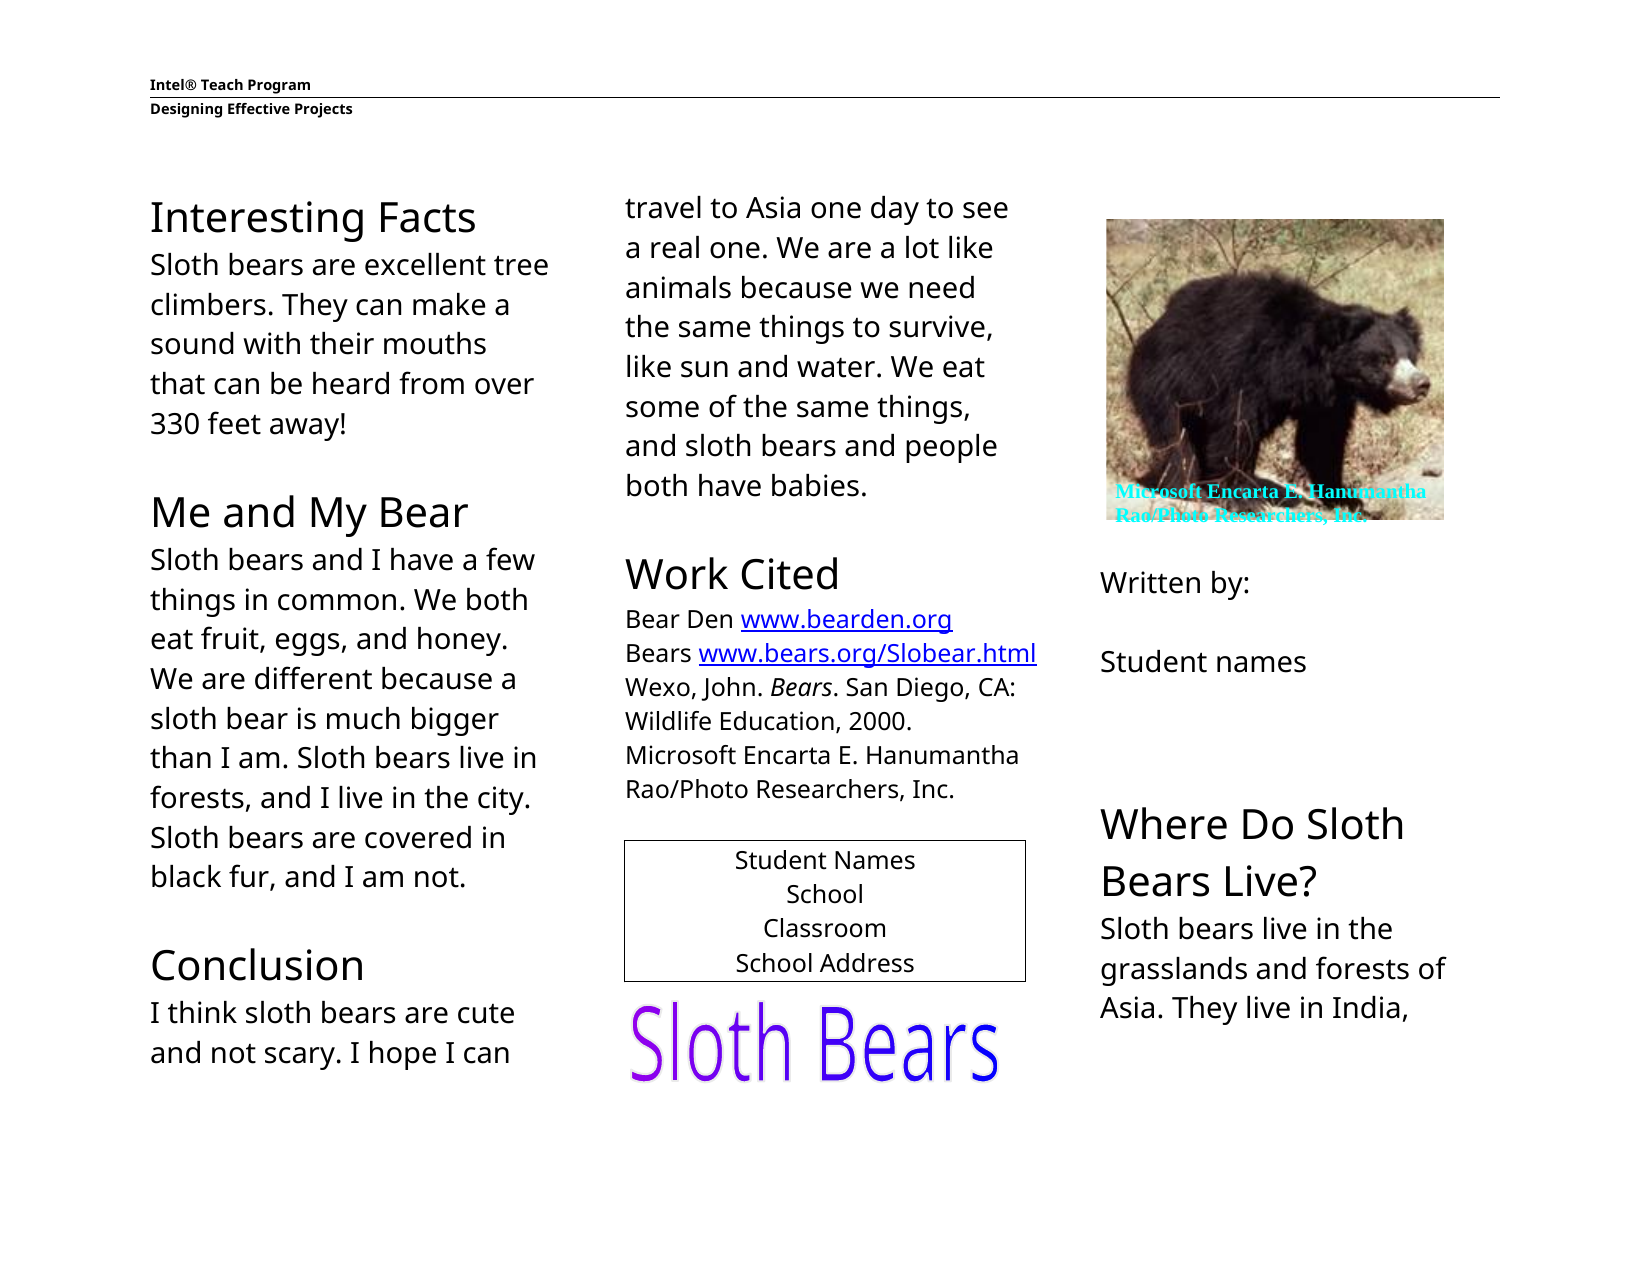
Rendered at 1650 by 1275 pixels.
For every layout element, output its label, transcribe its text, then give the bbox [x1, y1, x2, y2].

text Sloth bears are excellent tree climbers. They can make a sound with their mouths that can be heard from over 330 feet away! [150, 244, 550, 443]
text I think sloth bears are cute and not scary. I hope I can travel to one day to see a real one. We are a lot like animals because we need the same things to survive, like sun and water. We eat some of the same things, and sloth bears and people both have babies. [625, 187, 1025, 505]
text Where Do Sloth Bears Live? [1100, 795, 1500, 908]
subtitle Interesting Facts [150, 187, 550, 244]
subtitle Work Cited [625, 545, 1025, 601]
text School [625, 877, 1025, 911]
text Sloth bears live in the grasslands and forests of . They live in , , , , and . [1100, 908, 1500, 1027]
text School Address [625, 942, 1025, 981]
text Conclusion [150, 936, 550, 993]
text Wexo, John. Bears. : Wildlife Education, 2000. [625, 669, 1025, 738]
picture [1106, 219, 1444, 520]
picture [1153, 509, 1159, 520]
text Bears www.bears.org/Slobear.html [625, 636, 1037, 669]
subtitle Me and My Bear [150, 482, 550, 539]
text Sloth bears and I have a few things in common. We both eat fruit, eggs, and honey. We are different because a sloth bear is much bigger than I am. Sloth bears live in forests, and I live in the city. Sloth bears are covered in black fur, and I am not. [150, 539, 550, 896]
text I think sloth bears are cute and not scary. I hope I can travel to one day to see a real one. We are a lot like animals because we need the same things to survive, like sun and water. We eat some of the same things, and sloth bears and people both have babies. [150, 993, 550, 1072]
text Written by: [1100, 562, 1500, 602]
text Student Names [625, 841, 1025, 877]
text Microsoft Encarta E. Hanumantha Rao/Photo Researchers, Inc. [625, 738, 1025, 806]
text Bear Den www.bearden.org [625, 601, 1025, 636]
text Student names [1100, 642, 1500, 681]
text Classroom [625, 911, 1025, 942]
